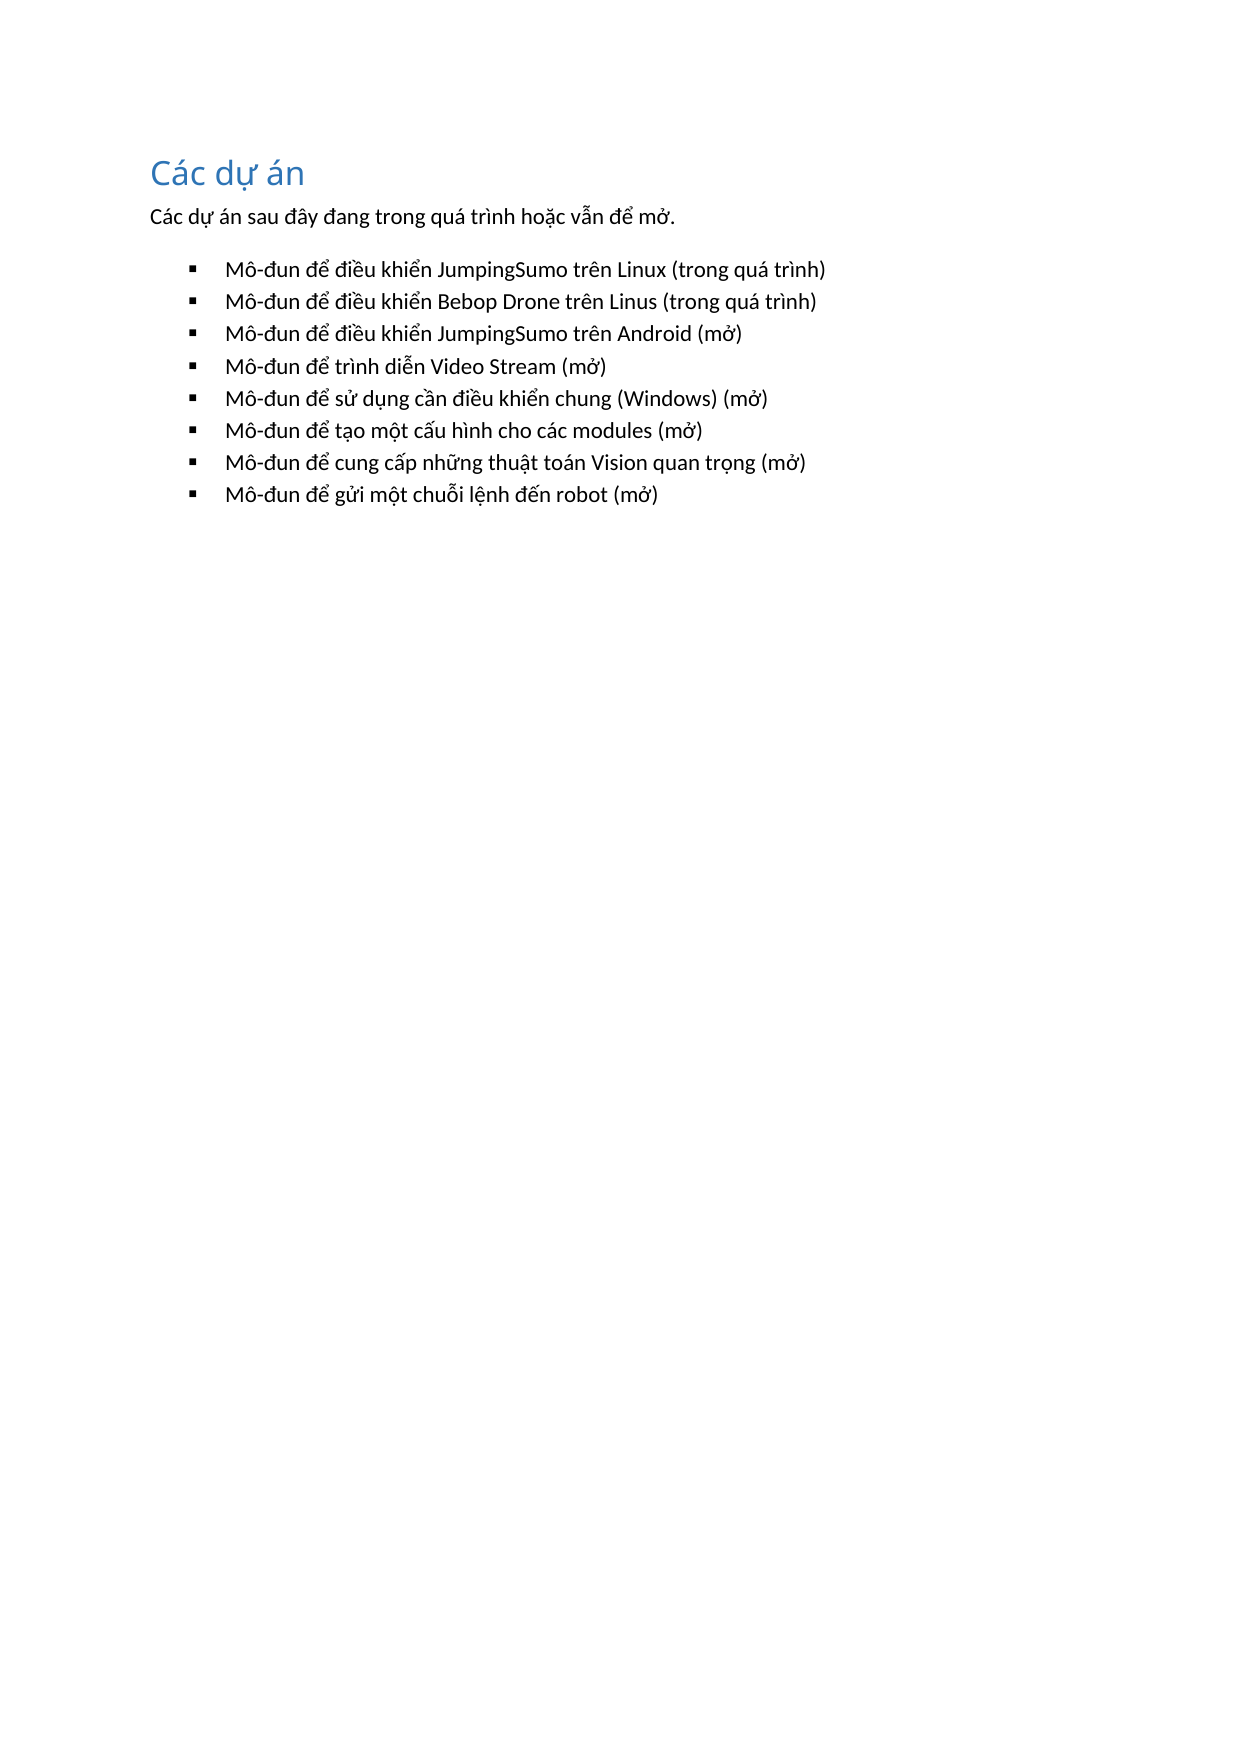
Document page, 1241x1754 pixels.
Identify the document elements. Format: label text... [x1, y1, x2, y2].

list Mô-đun để trình diễn Video Stream (mở) [187, 352, 1090, 380]
text Các dự án sau đây đang trong quá trình hoặc vẫn để mở. [150, 202, 1090, 230]
list Mô-đun để điều khiển JumpingSumo trên Android (mở) [187, 319, 1090, 348]
list Mô-đun để gửi một chuỗi lệnh đến robot (mở) [187, 481, 1090, 508]
subtitle Các dự án [150, 150, 1090, 195]
list Mô-đun để tạo một cấu hình cho các modules (mở) [187, 416, 1090, 444]
list Mô-đun để điều khiển Bebop Drone trên Linus (trong quá trình) [187, 287, 1090, 315]
list Mô-đun để điều khiển JumpingSumo trên Linux (trong quá trình) [187, 255, 1090, 283]
list Mô-đun để cung cấp những thuật toán Vision quan trọng (mở) [187, 448, 1090, 476]
list Mô-đun để sử dụng cần điều khiển chung (Windows) (mở) [187, 384, 1090, 412]
